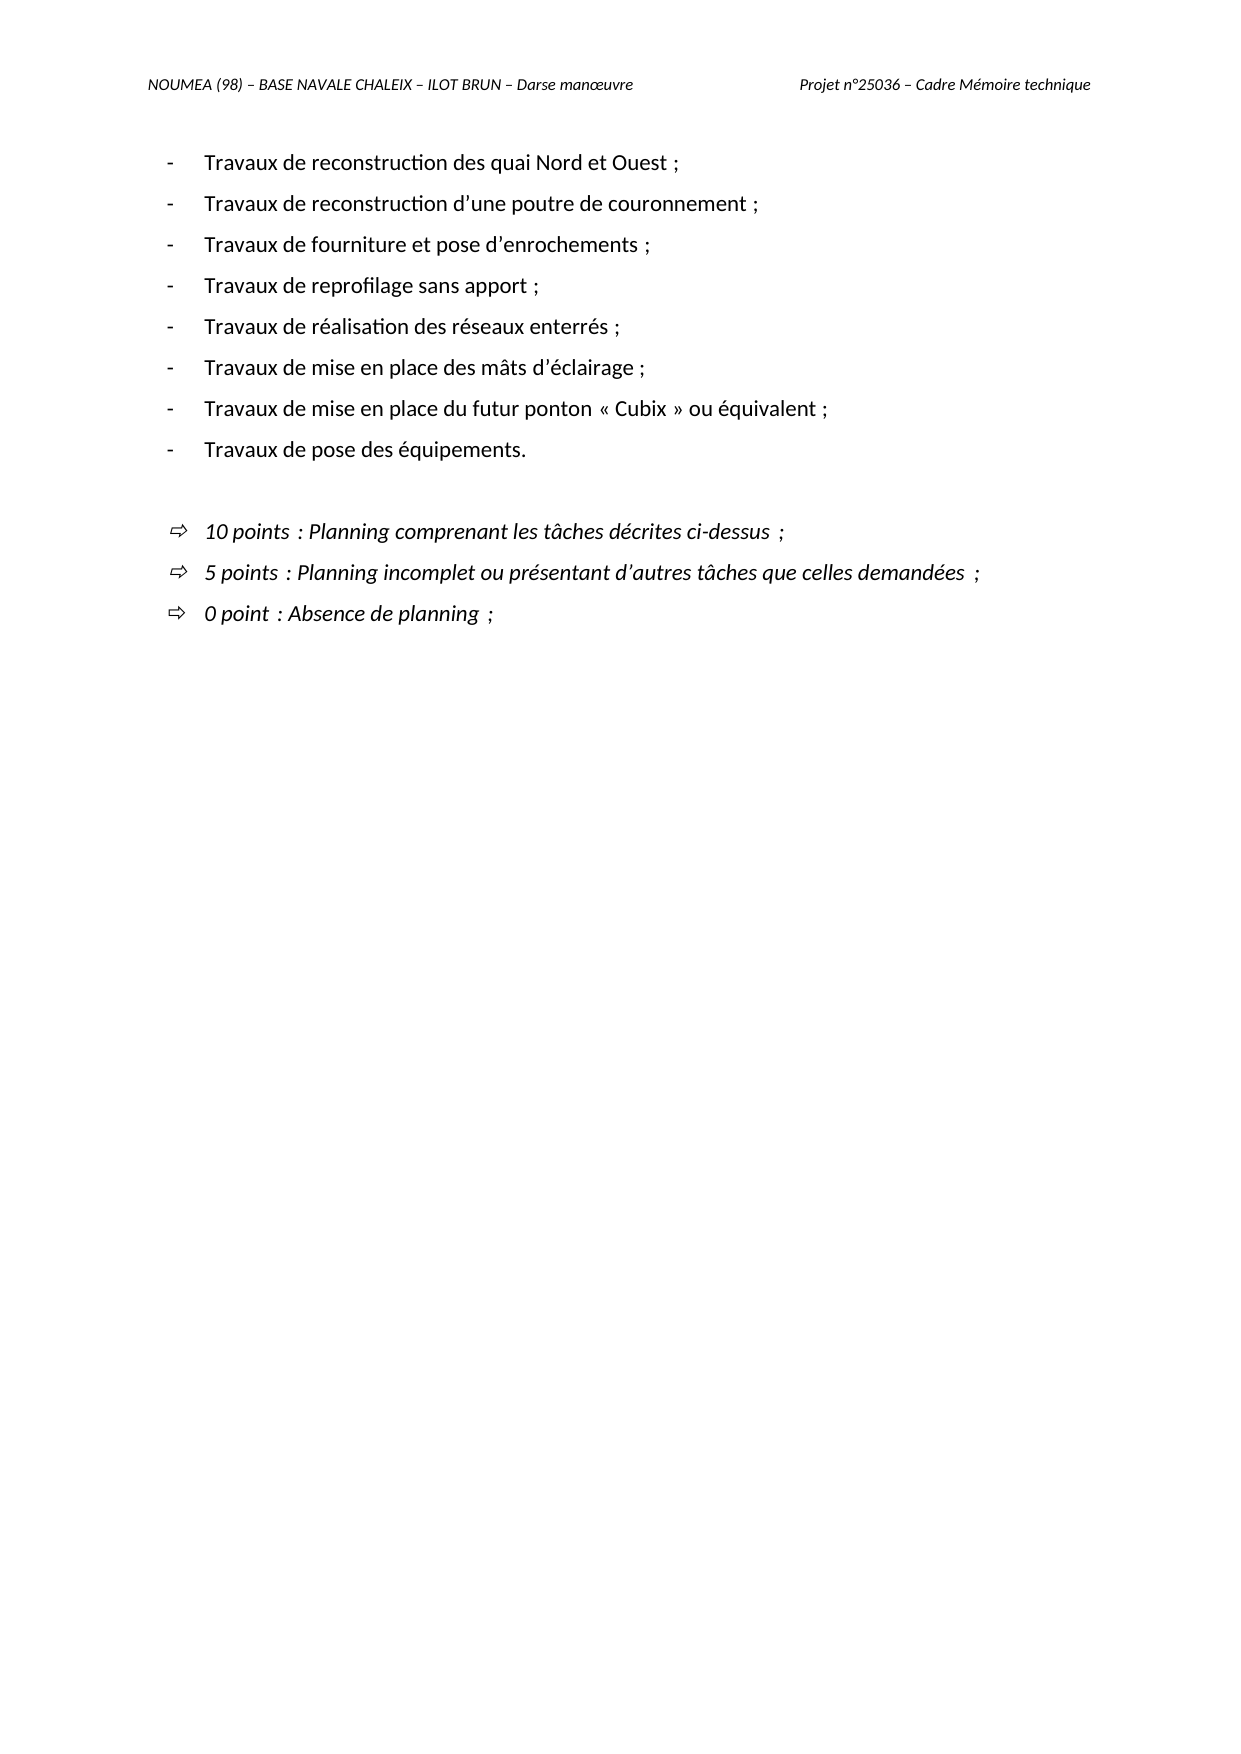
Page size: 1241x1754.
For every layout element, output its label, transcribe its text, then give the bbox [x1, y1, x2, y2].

list Travaux de mise en place des mâts d’éclairage ; [167, 353, 1093, 381]
list Travaux de reconstruction des quai Nord et Ouest ; [167, 148, 1093, 176]
list Travaux de fourniture et pose d’enrochements ; [167, 230, 1093, 258]
list Travaux de pose des équipements. [167, 435, 1093, 463]
list 0 point : Absence de planning ; [167, 599, 1093, 627]
list 5 points : Planning incomplet ou présentant d’autres tâches que celles demandées ; [167, 558, 1093, 586]
list Travaux de mise en place du futur ponton « Cubix » ou équivalent ; [167, 394, 1093, 422]
list 10 points : Planning comprenant les tâches décrites ci-dessus ; [167, 517, 1093, 545]
list Travaux de réalisation des réseaux enterrés ; [167, 312, 1093, 340]
list Travaux de reprofilage sans apport ; [167, 271, 1093, 299]
list Travaux de reconstruction d’une poutre de couronnement ; [167, 189, 1093, 217]
